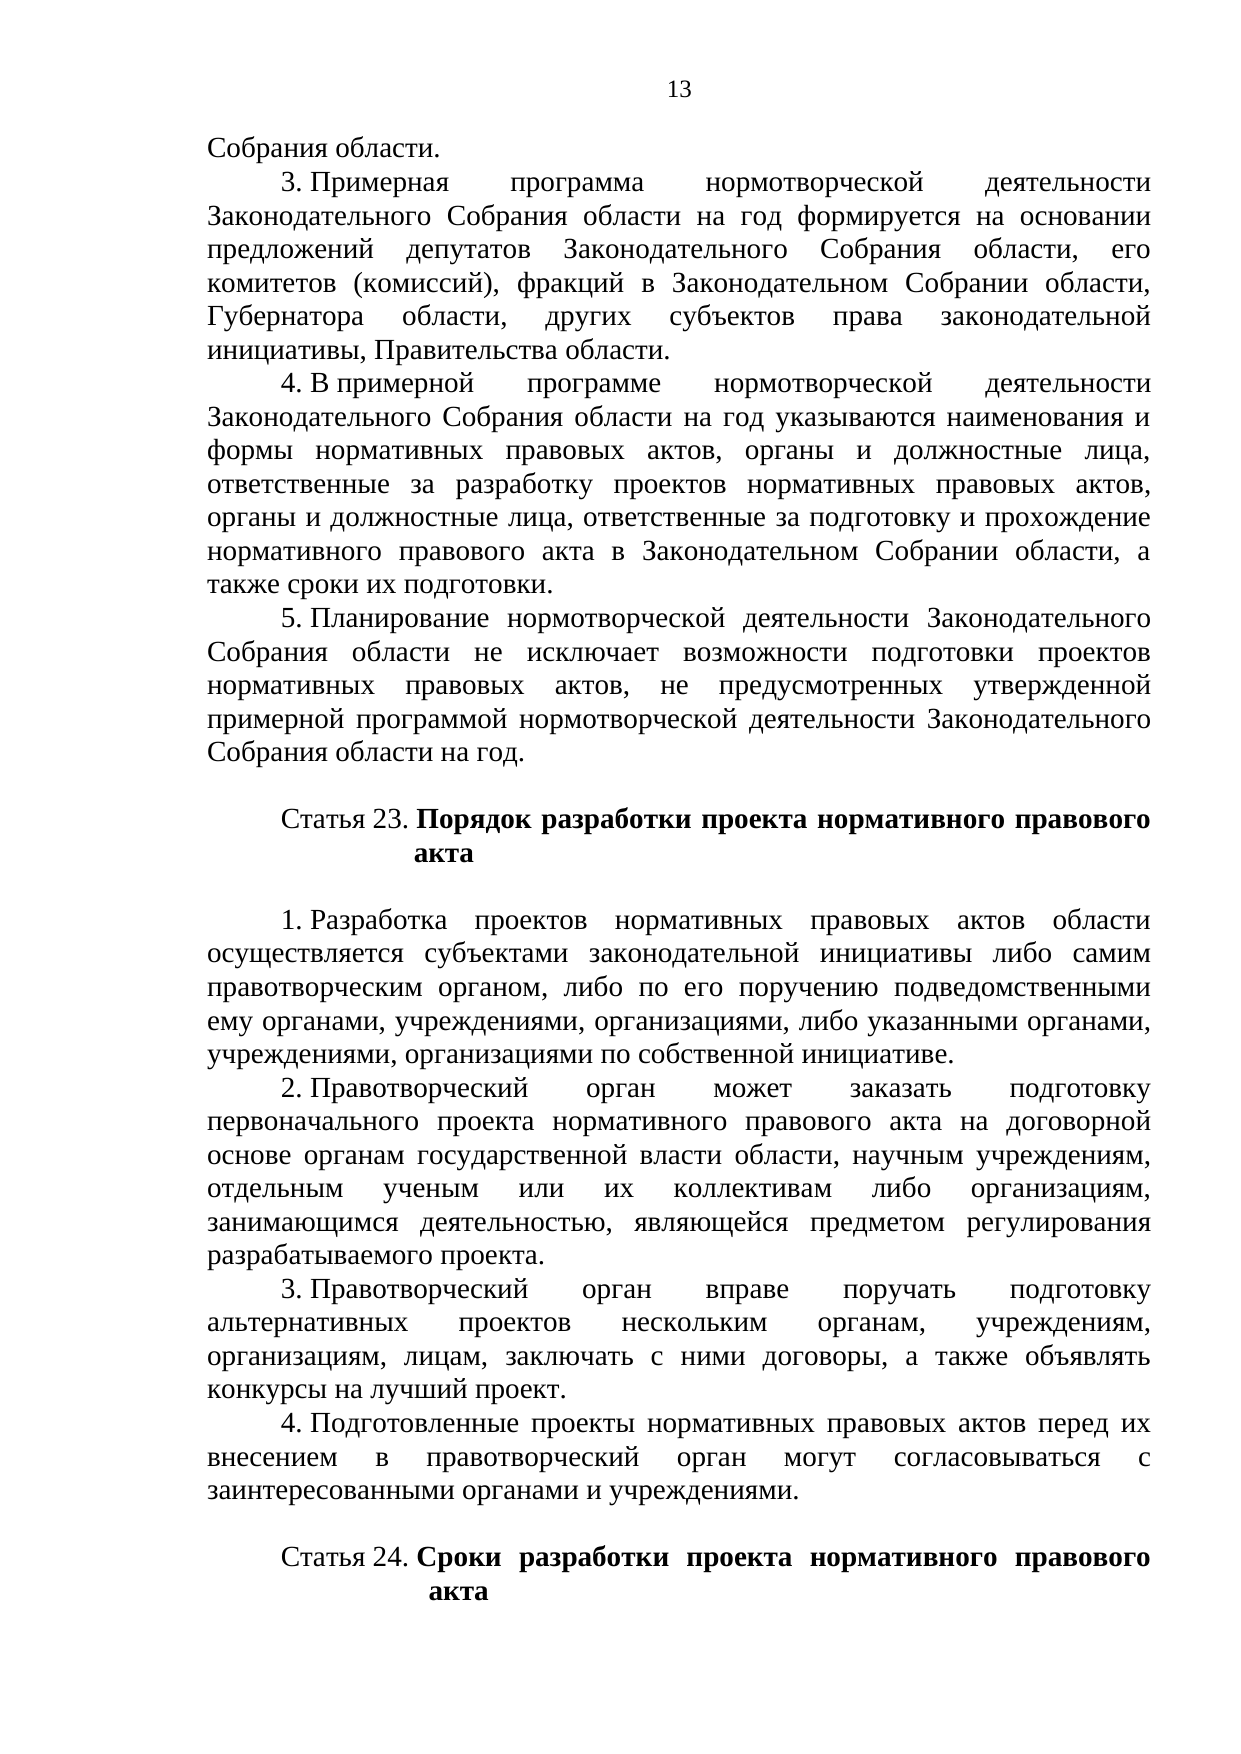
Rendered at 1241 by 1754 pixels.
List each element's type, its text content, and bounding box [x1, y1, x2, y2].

text 4. В примерной программе нормотворческой деятельности Законодательного Собрания области на год указываются наименования и формы нормативных правовых актов, органы и должностные лица, ответственные за разработку проектов нормативных правовых актов, органы и должностные лица, ответственные за подготовку и прохождение нормативного правового акта в Законодательном Собрании области, а также сроки их подготовки. [207, 365, 1152, 600]
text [207, 131, 1152, 164]
text 1. Разработка проектов нормативных правовых актов области осуществляется субъектами законодательной инициативы либо самим правотворческим органом, либо по его поручению подведомственными ему органами, учреждениями, организациями, либо указанными органами, учреждениями, организациями по собственной инициативе. [207, 902, 1152, 1070]
text 3. Правотворческий орган вправе поручать подготовку альтернативных проектов нескольким органам, учреждениям, организациям, лицам, заключать с ними договоры, а также объявлять конкурсы на лучший проект. [207, 1271, 1152, 1405]
text 5. Планирование нормотворческой деятельности Законодательного Собрания области не исключает возможности подготовки проектов нормативных правовых актов, не предусмотренных утвержденной примерной программой нормотворческой деятельности Законодательного Собрания области на год. [207, 600, 1152, 768]
text Статья 24. Сроки разработки проекта нормативного правового акта [281, 1539, 1152, 1606]
text 3. Примерная программа нормотворческой деятельности Законодательного Собрания области на год формируется на основании предложений депутатов Законодательного Собрания области, его комитетов (комиссий), фракций в Законодательном Собрании области, Губернатора области, других субъектов права законодательной инициативы, Правительства области. [207, 164, 1152, 365]
text 4. Подготовленные проекты нормативных правовых актов перед их внесением в правотворческий орган могут согласовываться с заинтересованными органами и учреждениями. [207, 1405, 1152, 1506]
text 2. Правотворческий орган может заказать подготовку первоначального проекта нормативного правового акта на договорной основе органам государственной власти области, научным учреждениям, отдельным ученым или их коллективам либо организациям, занимающимся деятельностью, являющейся предметом регулирования разрабатываемого проекта. [207, 1070, 1152, 1271]
text Статья 23. Порядок разработки проекта нормативного правового акта [281, 801, 1152, 868]
